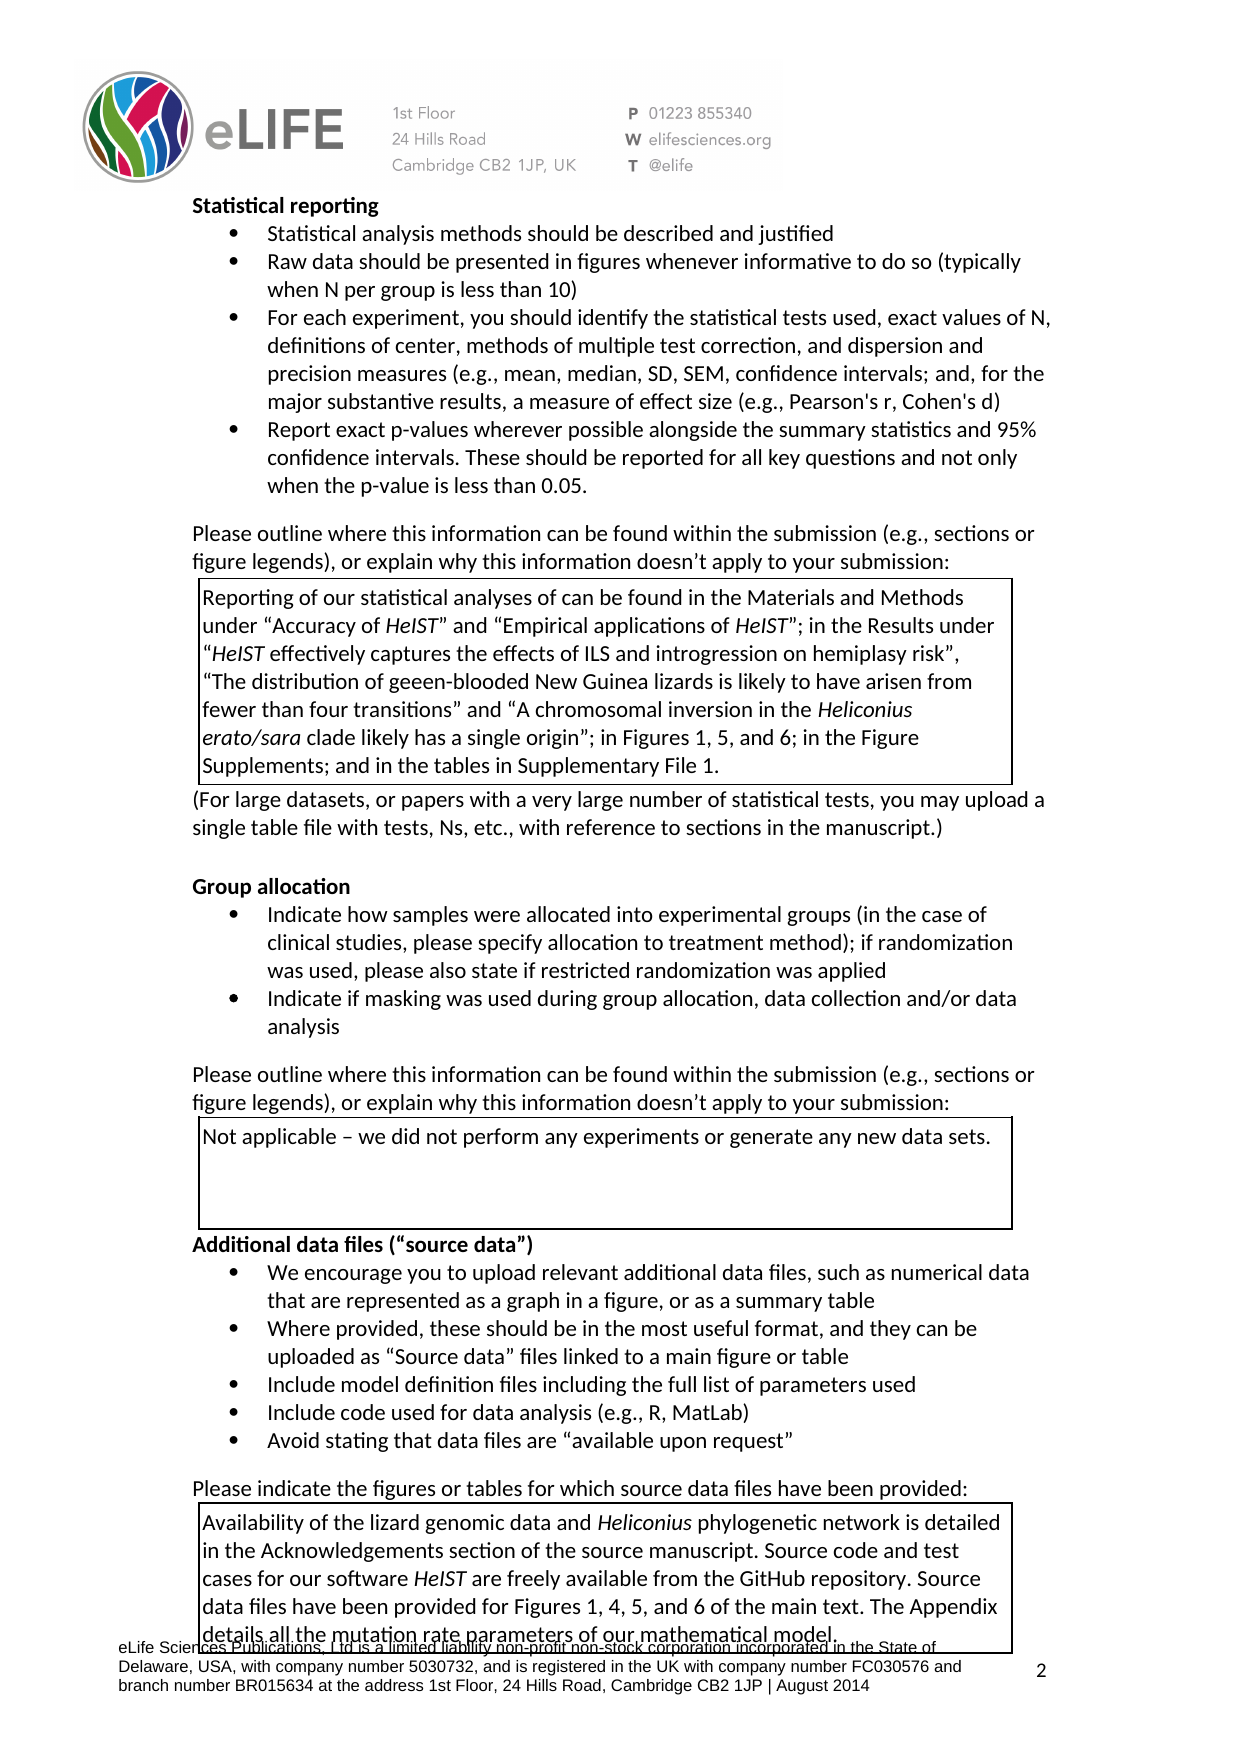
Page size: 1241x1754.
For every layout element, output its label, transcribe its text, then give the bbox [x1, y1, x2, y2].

list Where provided, these should be in the most useful format, and they can be uploaded as “Source data” files linked to a main figure or table [229, 1314, 1053, 1370]
text Not applicable – we did not perform any experiments or generate any new data sets. [200, 1120, 1011, 1152]
list We encourage you to upload relevant additional data files, such as numerical data that are represented as a graph in a figure, or as a summary table [229, 1258, 1053, 1314]
list Indicate how samples were allocated into experimental groups (in the case of clinical studies, please specify allocation to treatment method); if randomization was used, please also state if restricted randomization was applied [229, 900, 1053, 984]
text (For large datasets, or papers with a very large number of statistical tests, you may upload a single table file with tests, Ns, etc., with reference to sections in the manuscript.) [192, 603, 1053, 841]
list For each experiment, you should identify the statistical tests used, exact values of N, definitions of center, methods of multiple test correction, and dispersion and precision measures (e.g., mean, median, SD, SEM, confidence intervals; and, for the major substantive results, a measure of effect size (e.g., Pearson's r, Cohen's d) [229, 303, 1053, 415]
list Include code used for data analysis (e.g., R, MatLab) [229, 1398, 1053, 1426]
text Group allocation [192, 872, 1053, 900]
list Statistical analysis methods should be described and justified [229, 219, 1053, 247]
list Include model definition files including the full list of parameters used [229, 1370, 1053, 1398]
picture [73, 59, 784, 191]
text Additional data files (“source data”) [192, 1147, 1053, 1258]
text Statistical reporting [192, 191, 1053, 219]
list Indicate if masking was used during group allocation, data collection and/or data analysis [229, 984, 1053, 1040]
list Avoid stating that data files are “available upon request” [229, 1426, 1053, 1454]
list Report exact p-values wherever possible alongside the summary statistics and 95% confidence intervals. These should be reported for all key questions and not only when the p-value is less than 0.05. [229, 415, 1053, 499]
list Raw data should be presented in figures whenever informative to do so (typically when N per group is less than 10) [229, 247, 1053, 303]
text Reporting of our statistical analyses of can be found in the Materials and Methods under “Accuracy of HeIST” and “Empirical applications of HeIST”; in the Results under “HeIST effectively captures the effects of ILS and introgression on hemiplasy risk”, “The distribution of geeen-blooded New Guinea lizards is likely to have arisen from fewer than four transitions” and “A chromosomal inversion in the Heliconius erato/sara clade likely has a single origin”; in Figures 1, 5, and 6; in the Figure Supplements; and in the tables in Supplementary File 1. [200, 581, 1011, 782]
text Please indicate the figures or tables for which source data files have been provided: [192, 1474, 1053, 1502]
text Availability of the lizard genomic data and Heliconius phylogenetic network is detailed in the Acknowledgements section of the source manuscript. Source code and test cases for our software HeIST are freely available from the GitHub repository. Source data files have been provided for Figures 1, 4, 5, and 6 of the main text. The Appendix details all the mutation rate parameters of our mathematical model. [200, 1506, 1011, 1650]
